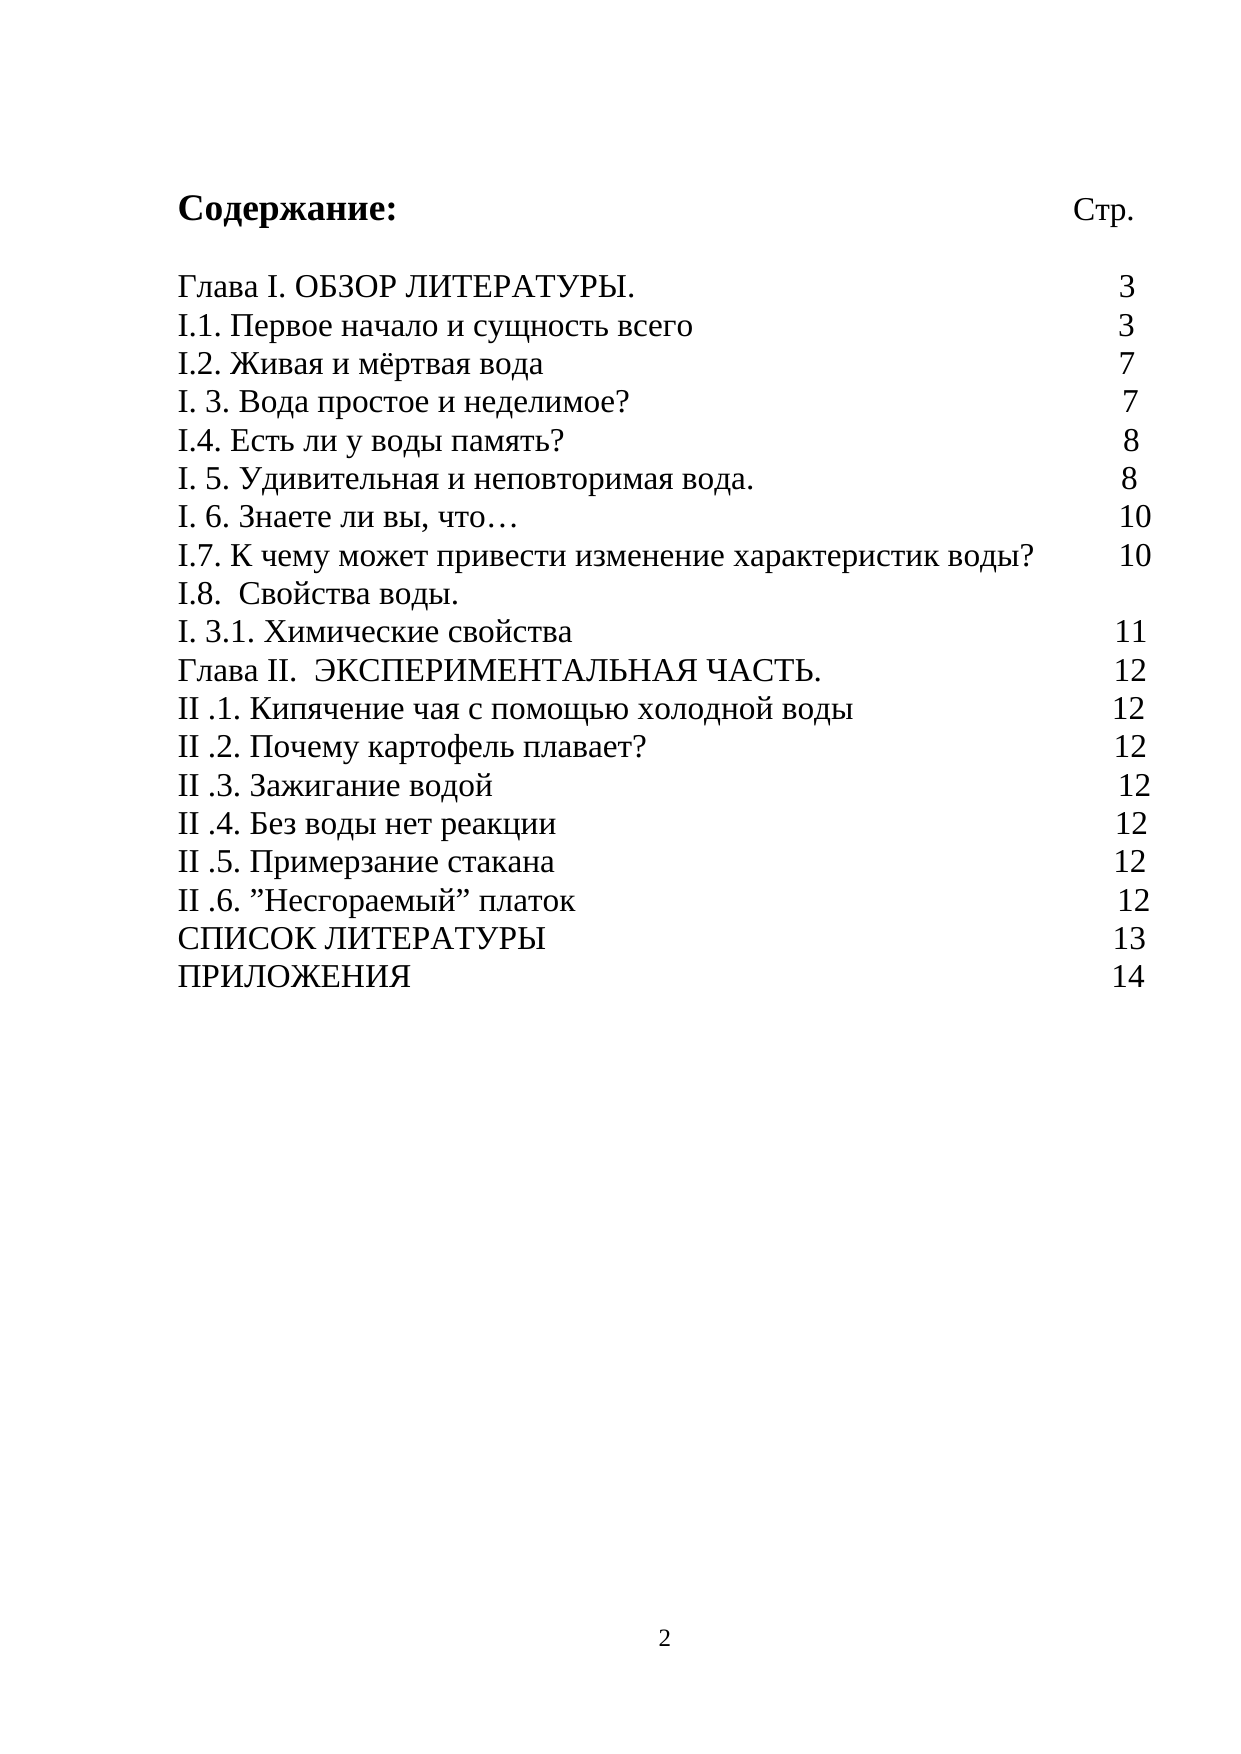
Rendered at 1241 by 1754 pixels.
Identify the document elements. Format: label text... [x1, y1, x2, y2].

text II .4. Без воды нет реакции 12 [177, 803, 1152, 842]
text I.1. Первое начало и сущность всего 3 [177, 305, 1152, 343]
text I. 3.1. Химические свойства 11 [177, 612, 1152, 650]
text I.2. Живая и мёртвая вода 7 [177, 343, 1152, 382]
text II .1. Кипячение чая с помощью холодной воды 12 [177, 688, 1152, 727]
text II .5. Примерзание стакана 12 [177, 842, 1152, 880]
text II .2. Почему картофель плавает? 12 [177, 727, 1152, 765]
text I. 6. Знаете ли вы, что… 10 [177, 497, 1152, 535]
text СПИСОК ЛИТЕРАТУРЫ 13 ПРИЛОЖЕНИЯ 14 [177, 918, 1152, 995]
text Глава II. ЭКСПЕРИМЕНТАЛЬНАЯ ЧАСТЬ. 12 [177, 650, 1152, 688]
text I.8. Свойства воды. [177, 573, 1152, 612]
text I. 5. Удивительная и неповторимая вода. 8 [177, 458, 1152, 497]
text Содержание: Стр. [177, 185, 1152, 228]
text Глава I. ОБЗОР ЛИТЕРАТУРЫ. 3 [177, 267, 1152, 305]
text I. 3. Вода простое и неделимое? 7 [177, 382, 1152, 420]
text I.4. Есть ли у воды память? 8 [177, 420, 1152, 458]
text II .6. ”Несгораемый” платок 12 [177, 880, 1152, 918]
text I.7. К чему может привести изменение характеристик воды? 10 [177, 535, 1152, 573]
text II .3. Зажигание водой 12 [177, 765, 1152, 803]
